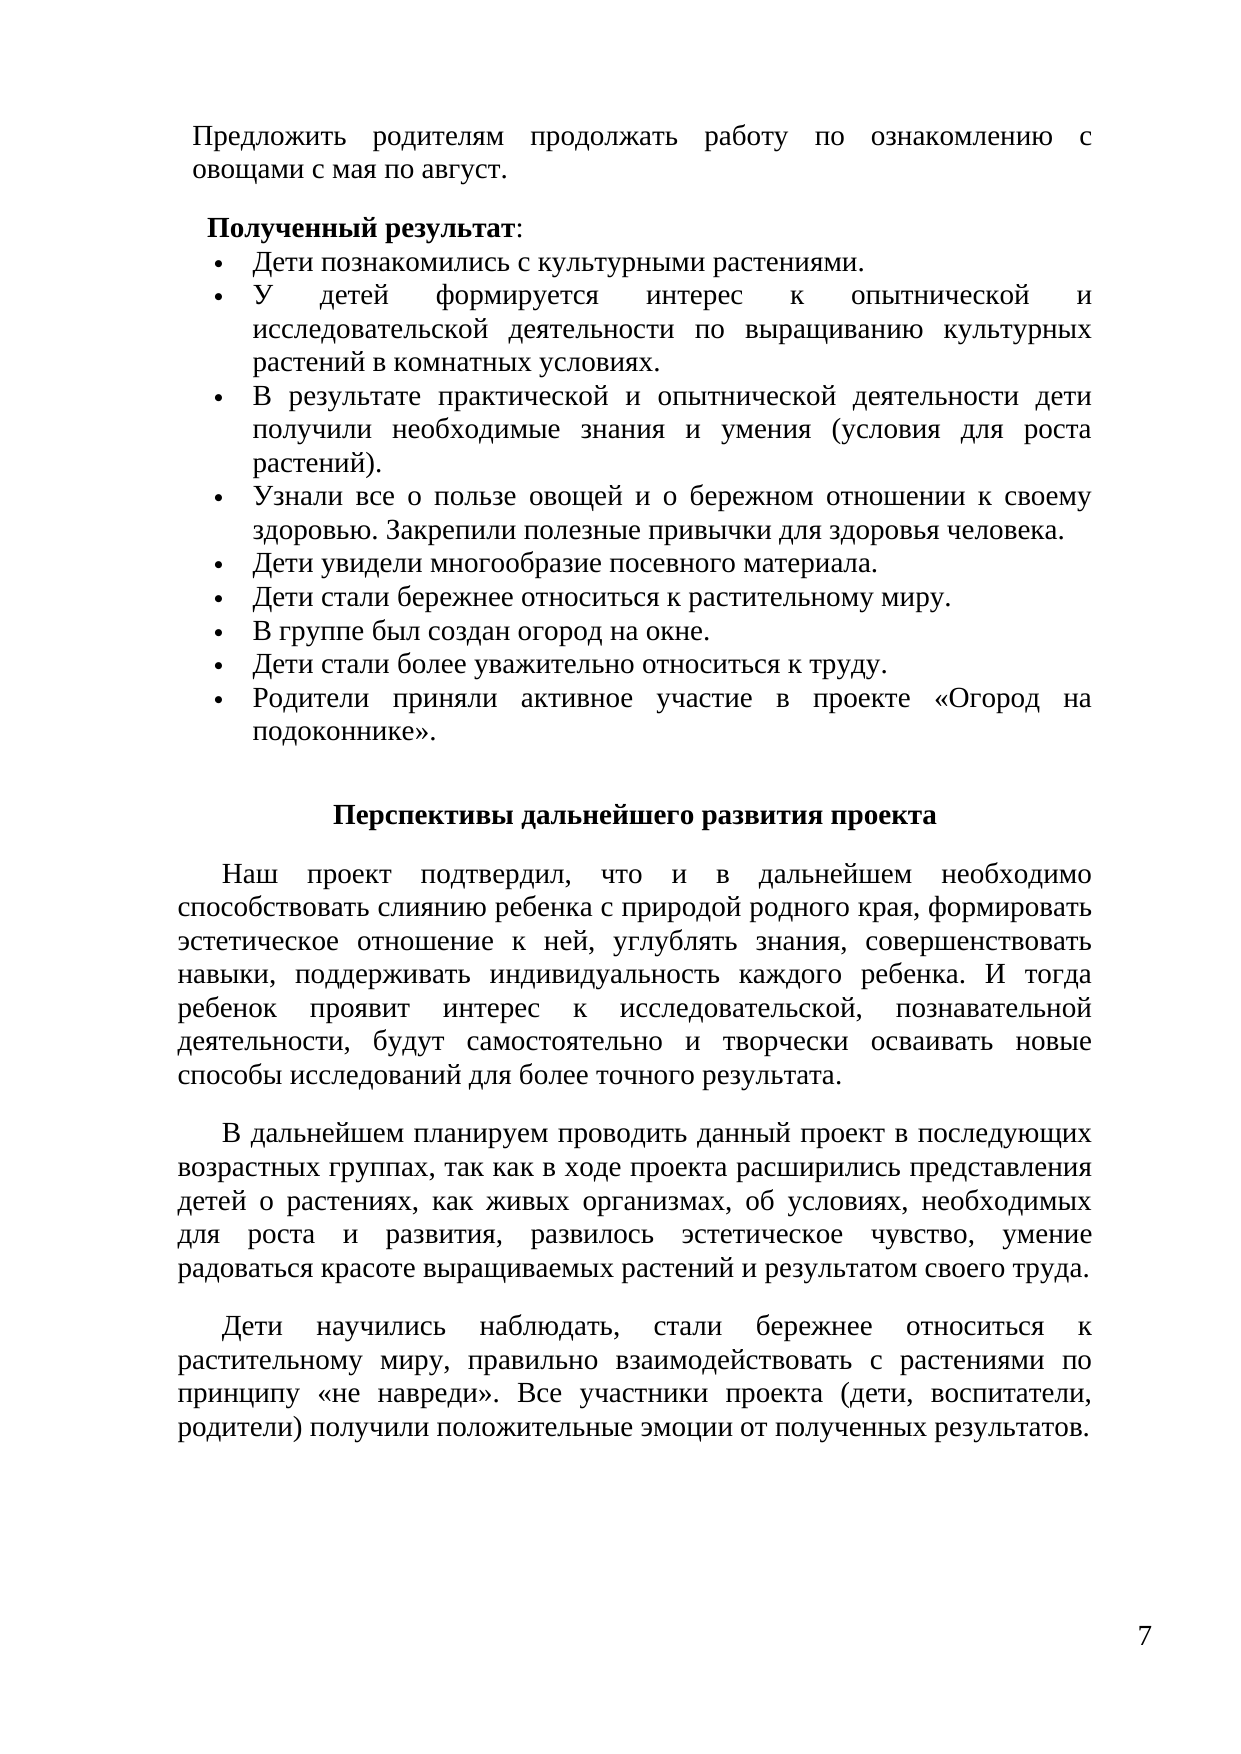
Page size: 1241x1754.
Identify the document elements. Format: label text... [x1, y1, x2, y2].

text В дальнейшем планируем проводить данный проект в последующих возрастных группах, так как в ходе проекта расширились представления детей о растениях, как живых организмах, об условиях, необходимых для роста и развития, развилось эстетическое чувство, умение радоваться красоте выращиваемых растений и результатом своего труда. [177, 1116, 1093, 1283]
list Дети увидели многообразие посевного материала. [215, 546, 1093, 579]
text Наш проект подтвердил, что и в дальнейшем необходимо способствовать слиянию ребенка с природой родного края, формировать эстетическое отношение к ней, углублять знания, совершенствовать навыки, поддерживать индивидуальность каждого ребенка. И тогда ребенок проявит интерес к исследовательской, познавательной деятельности, будут самостоятельно и творчески осваивать новые способы исследований для более точного результата. [177, 856, 1093, 1091]
list Дети стали бережнее относиться к растительному миру. [215, 579, 1093, 613]
text Перспективы дальнейшего развития проекта [177, 797, 1093, 831]
list В группе был создан огород на окне. [215, 613, 1093, 646]
list Предложить родителям продолжать работу по ознакомлению с овощами с мая по август. [192, 118, 1093, 185]
list Дети познакомились с культурными растениями. [215, 244, 1093, 277]
list Узнали все о пользе овощей и о бережном отношении к своему здоровью. Закрепили полезные привычки для здоровья человека. [215, 478, 1093, 546]
text Дети научились наблюдать, стали бережнее относиться к растительному миру, правильно взаимодействовать с растениями по принципу «не навреди». Все участники проекта (дети, воспитатели, родители) получили положительные эмоции от полученных результатов. [177, 1308, 1093, 1442]
text Полученный результат: [177, 210, 1093, 244]
list У детей формируется интерес к опытнической и исследовательской деятельности по выращиванию культурных растений в комнатных условиях. [215, 277, 1093, 378]
list В результате практической и опытнической деятельности дети получили необходимые знания и умения (условия для роста растений). [215, 378, 1093, 478]
list Дети стали более уважительно относиться к труду. [215, 646, 1093, 680]
list Родители приняли активное участие в проекте «Огород на подоконнике». [215, 680, 1093, 747]
